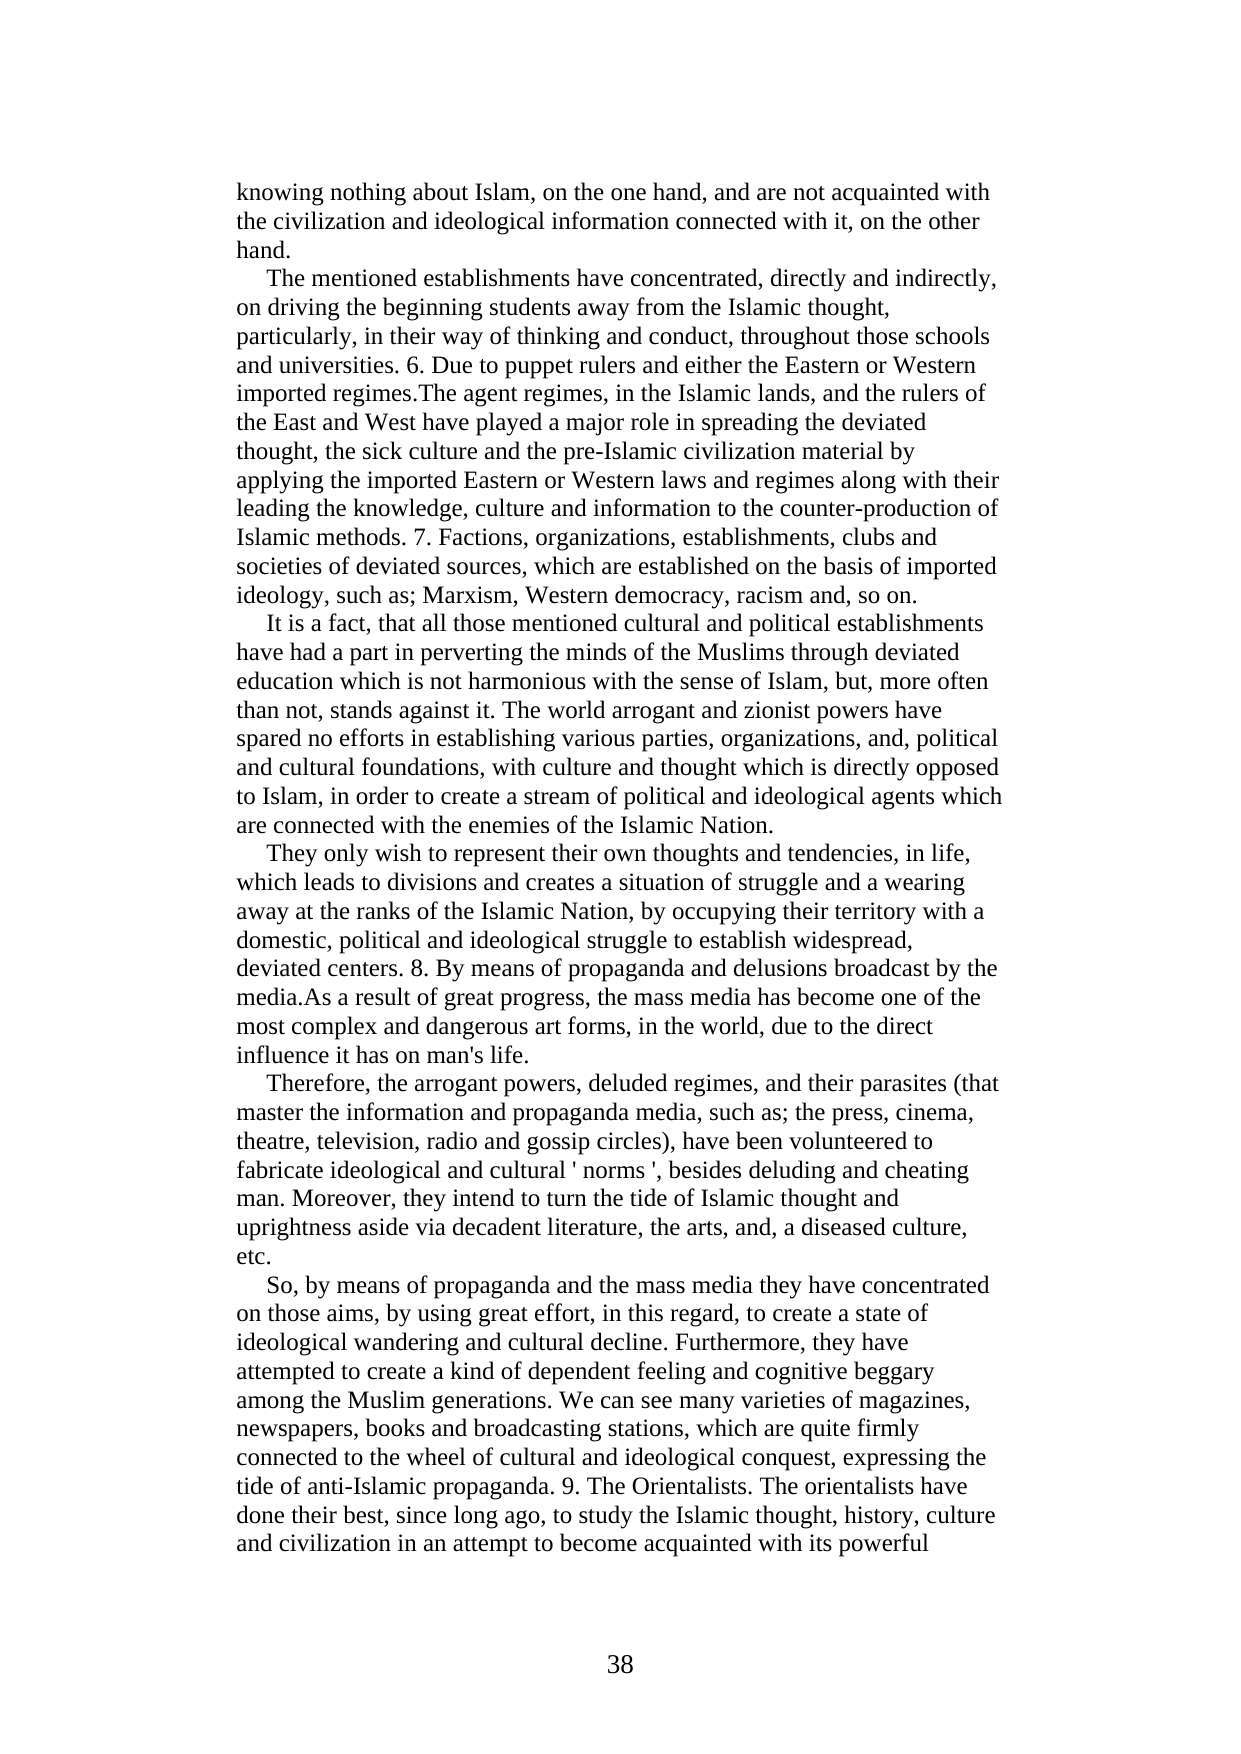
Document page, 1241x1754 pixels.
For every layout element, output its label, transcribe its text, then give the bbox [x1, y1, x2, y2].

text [236, 1270, 1004, 1557]
text The mentioned establishments have concentrated, directly and indirectly, on driving the beginning students away from the Islamic thought, particularly, in their way of thinking and conduct, throughout those schools and universities. 6. Due to puppet rulers and either the Eastern or Western imported regimes.The agent regimes, in the Islamic lands, and the rulers of the East and West have played a major role in spreading the deviated thought, the sick culture and the pre-Islamic civilization material by applying the imported Eastern or Western laws and regimes along with their leading the knowledge, culture and information to the counter-production of Islamic methods. 7. Factions, organizations, establishments, clubs and societies of deviated sources, which are established on the basis of imported ideology, such as; Marxism, Western democracy, racism and, so on. [236, 263, 1004, 608]
text Therefore, the arrogant powers, deluded regimes, and their parasites (that master the information and propaganda media, such as; the press, cinema, theatre, television, radio and gossip circles), have been volunteered to fabricate ideological and cultural ' norms ', besides deluding and cheating man. Moreover, they intend to turn the tide of Islamic thought and uprightness aside via decadent literature, the arts, and, a diseased culture, etc. [236, 1068, 1004, 1270]
text It is a fact, that all those mentioned cultural and political establishments have had a part in perverting the minds of the Muslims through deviated education which is not harmonious with the sense of Islam, but, more often than not, stands against it. The world arrogant and zionist powers have spared no efforts in establishing various parties, organizations, and, political and cultural foundations, with culture and thought which is directly opposed to Islam, in order to create a stream of political and ideological agents which are connected with the enemies of the Islamic Nation. [236, 608, 1004, 838]
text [236, 177, 1004, 263]
text They only wish to represent their own thoughts and tendencies, in life, which leads to divisions and creates a situation of struggle and a wearing away at the ranks of the Islamic Nation, by occupying their territory with a domestic, political and ideological struggle to establish widespread, deviated centers. 8. By means of propaganda and delusions broadcast by the media.As a result of great progress, the mass media has become one of the most complex and dangerous art forms, in the world, due to the direct influence it has on man's life. [236, 838, 1004, 1068]
